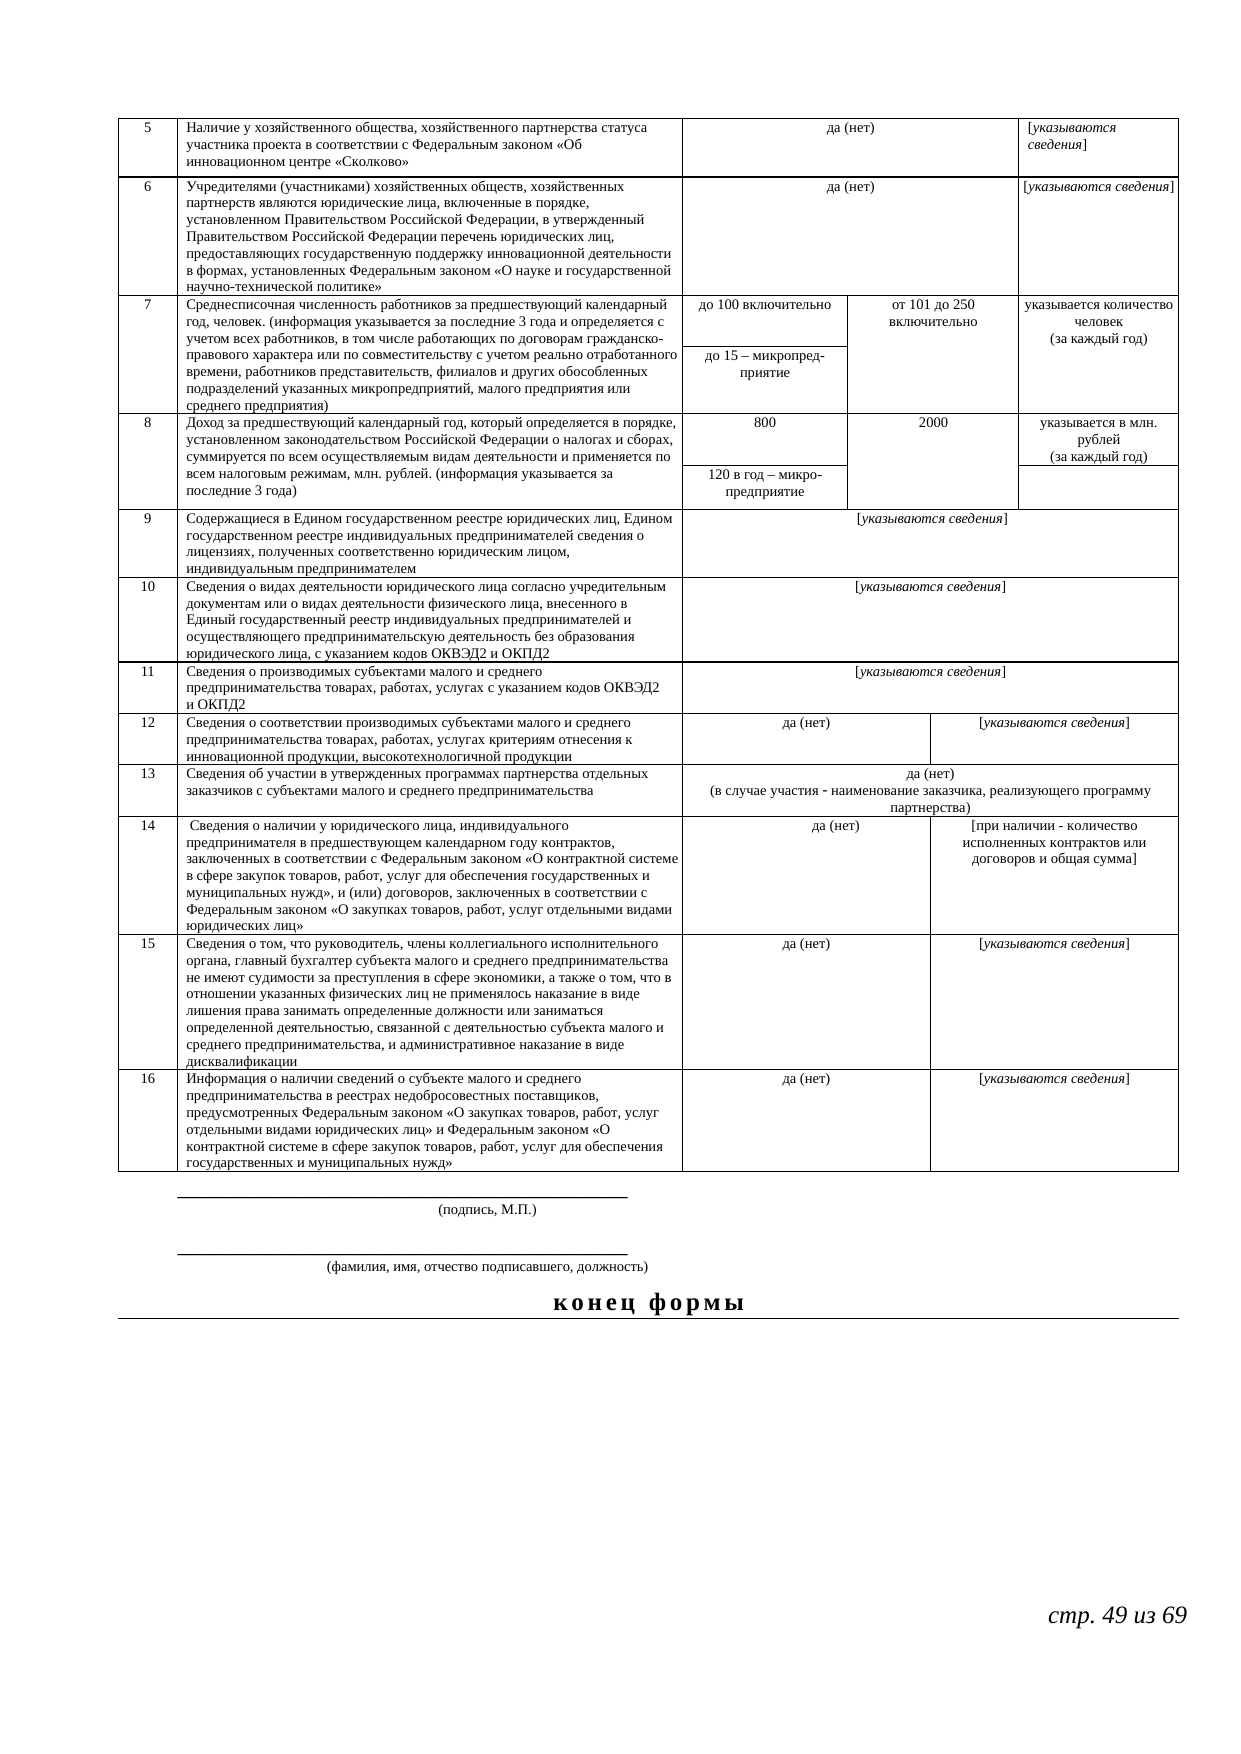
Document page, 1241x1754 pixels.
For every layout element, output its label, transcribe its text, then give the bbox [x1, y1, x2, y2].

table_cell Доход за предшествующий календарный год, который определяется в порядке, установленном законодательством Российской Федерации о налогах и сборах, суммируется по всем осуществляемым видам деятельности и применяется по всем налоговым режимам, млн. рублей. (информация указывается за последние 3 года) [178, 414, 682, 508]
table_cell указывается количество человек (за каждый год) [1019, 296, 1178, 413]
table_cell [указываются сведения] [683, 510, 1178, 577]
table_cell 120 в год – микропредприятие [683, 466, 847, 508]
table_cell Наличие у хозяйственного общества, хозяйственного партнерства статуса участника проекта в соответствии с Федеральным законом «Об инновационном центре «Сколково» [178, 119, 682, 176]
table_cell 15 [119, 935, 177, 1069]
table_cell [1019, 119, 1178, 176]
table_cell 11 [119, 663, 177, 713]
text (фамилия, имя, отчество подписавшего, должность) [118, 1258, 797, 1287]
table_cell [при наличии - количество исполненных контрактов или договоров и общая сумма] [931, 817, 1178, 934]
table_cell Информация о наличии сведений о субъекте малого и среднего предпринимательства в реестрах недобросовестных поставщиков, предусмотренных Федеральным законом «О закупках товаров, работ, услуг отдельными видами юридических лиц» и Федеральным законом «О контрактной системе в сфере закупок товаров, работ, услуг для обеспечения государственных и муниципальных нужд» [178, 1070, 682, 1171]
table_cell 2000 [848, 414, 1018, 508]
table_cell 800 [683, 414, 847, 464]
table_cell 14 [119, 817, 177, 934]
table_cell да (нет) [683, 817, 930, 934]
table_cell Сведения о наличии у юридического лица, индивидуального предпринимателя в предшествующем календарном году контрактов, заключенных в соответствии с Федеральным законом «О контрактной системе в сфере закупок товаров, работ, услуг для обеспечения государственных и муниципальных нужд», и (или) договоров, заключенных в соответствии с Федеральным законом «О закупках товаров, работ, услуг отдельными видами юридических лиц» [178, 817, 682, 934]
table_cell от 101 до 250 включительно [848, 296, 1018, 413]
table_cell 16 [119, 1070, 177, 1171]
text ____________________________________ [118, 1172, 1181, 1201]
table_cell 10 [119, 578, 177, 661]
text конец формы [118, 1287, 1179, 1318]
table_cell [1019, 466, 1178, 508]
table_cell 9 [119, 510, 177, 577]
table_cell [указываются сведения] [931, 935, 1178, 1069]
text ____________________________________ [118, 1229, 1181, 1258]
text (подпись, М.П.) [118, 1201, 797, 1229]
table_cell [указываются сведения] [683, 663, 1178, 713]
table_cell да (нет) (в случае участия наименование заказчика, реализующего программу партнерства) [683, 765, 1178, 816]
table_cell до 15 – микропредприятие [683, 347, 847, 413]
table_cell указывается в млн. рублей (за каждый год) [1019, 414, 1178, 464]
table_cell [указываются сведения] [931, 1070, 1178, 1171]
table_cell Сведения о том, что руководитель, члены коллегиального исполнительного органа, главный бухгалтер субъекта малого и среднего предпринимательства не имеют судимости за преступления в сфере экономики, а также о том, что в отношении указанных физических лиц не применялось наказание в виде лишения права занимать определенные должности или заниматься определенной деятельностью, связанной с деятельностью субъекта малого и среднего предпринимательства, и административное наказание в виде дисквалификации [178, 935, 682, 1069]
table_cell да (нет) [683, 119, 1018, 176]
table_cell да (нет) [683, 714, 930, 764]
table_cell 6 [119, 178, 177, 295]
table_cell Среднесписочная численность работников за предшествующий календарный год, человек. (информация указывается за последние 3 года и определяется с учетом всех работников, в том числе работающих по договорам гражданско-правового характера или по совместительству с учетом реально отработанного времени, работников представительств, филиалов и других обособленных подразделений указанных микропредприятий, малого предприятия или среднего предприятия) [178, 296, 682, 413]
table_cell Сведения о соответствии производимых субъектами малого и среднего предпринимательства товарах, работах, услугах критериям отнесения к инновационной продукции, высокотехнологичной продукции [178, 714, 682, 764]
table_cell 7 [119, 296, 177, 413]
table_cell Сведения о видах деятельности юридического лица согласно учредительным документам или о видах деятельности физического лица, внесенного в Единый государственный реестр индивидуальных предпринимателей и осуществляющего предпринимательскую деятельность без образования юридического лица, с указанием кодов ОКВЭД2 и ОКПД2 [178, 578, 682, 661]
table_cell Сведения об участии в утвержденных программах партнерства отдельных заказчиков с субъектами малого и среднего предпринимательства [178, 765, 682, 816]
table_cell [указываются сведения] [931, 714, 1178, 764]
table_cell Учредителями (участниками) хозяйственных обществ, хозяйственных партнерств являются юридические лица, включенные в порядке, установленном Правительством Российской Федерации, в утвержденный Правительством Российской Федерации перечень юридических лиц, предоставляющих государственную поддержку инновационной деятельности в формах, установленных Федеральным законом «О науке и государственной научно-технической политике» [178, 178, 682, 295]
table_cell 13 [119, 765, 177, 816]
table_cell 12 [119, 714, 177, 764]
table_cell до 100 включительно [683, 296, 847, 346]
table_cell 5 [119, 119, 177, 176]
table_cell Сведения о производимых субъектами малого и среднего предпринимательства товарах, работах, услугах с указанием кодов ОКВЭД2 и ОКПД2 [178, 663, 682, 713]
table_cell [указываются сведения] [683, 578, 1178, 661]
table_cell да (нет) [683, 1070, 930, 1171]
table_cell [указываются сведения] [1019, 178, 1178, 295]
table_cell да (нет) [683, 935, 930, 1069]
table_cell да (нет) [683, 178, 1018, 295]
table_cell Содержащиеся в Едином государственном реестре юридических лиц, Едином государственном реестре индивидуальных предпринимателей сведения о лицензиях, полученных соответственно юридическим лицом, индивидуальным предпринимателем [178, 510, 682, 577]
table_cell 8 [119, 414, 177, 508]
